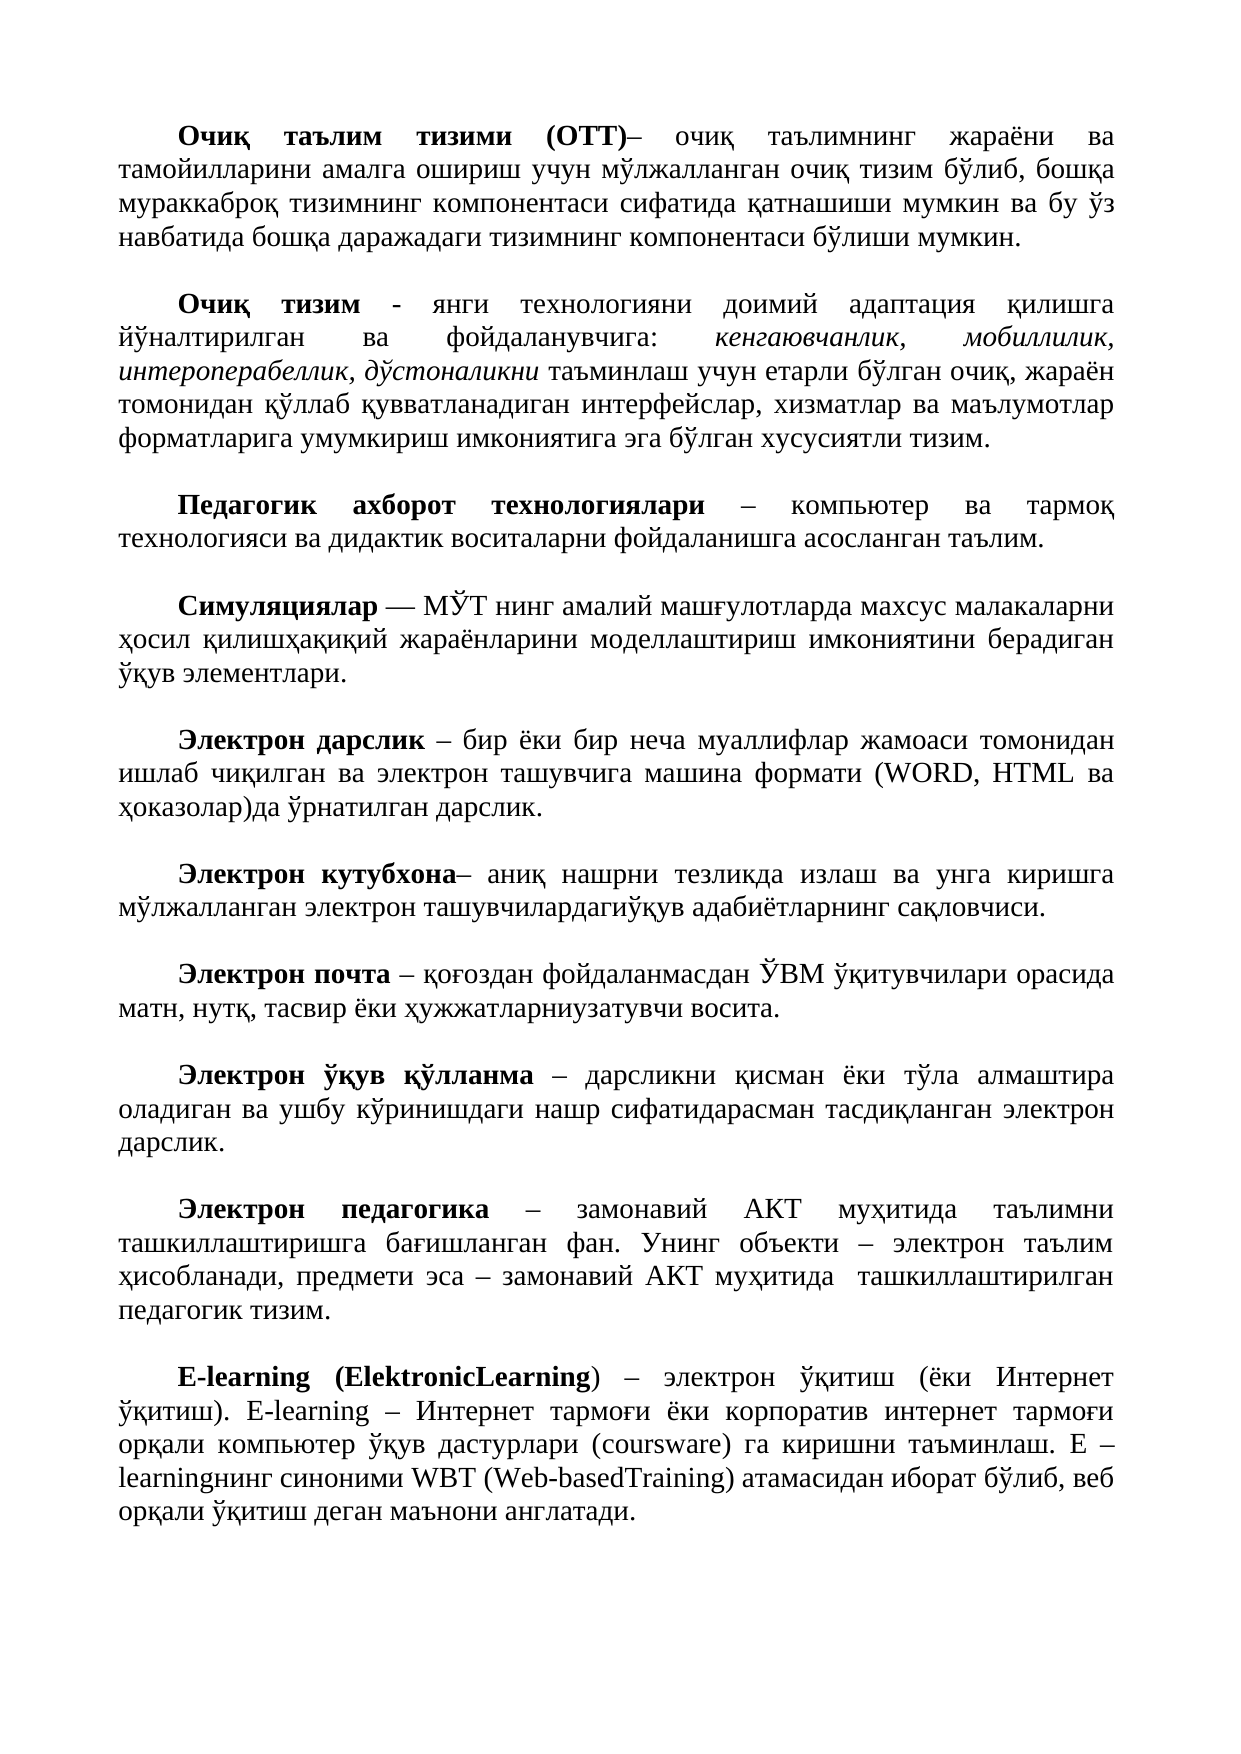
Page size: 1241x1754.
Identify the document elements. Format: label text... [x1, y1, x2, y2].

text Очиқ тизим - янги технологияни доимий адаптация қилишга йўналтирилган ва фойдаланувчига: кенгаювчанлик, мобиллилик, интероперабеллик, дўстоналикни таъминлаш учун етарли бўлган очиқ, жараëн томонидан қўллаб қувватланадиган интерфейслар, хизматлар ва маълумотлар форматларига умумкириш имкониятига эга бўлган хусусиятли тизим. [118, 286, 1114, 453]
text Электрон педагогика – замонавий АКТ муҳитида таълимни ташкиллаштиришга бағишланган фан. Унинг объекти – электрон таълим ҳисобланади, предмети эса – замонавий АКТ муҳитида ташкиллаштирилган педагогик тизим. [118, 1191, 1114, 1326]
text Симуляциялар — МЎТ нинг амалий машғулотларда махсус малакаларни ҳосил қилишҳақиқий жараëнларини моделлаштириш имкониятини берадиган ўқув элементлари. [118, 588, 1114, 688]
text Электрон кутубхона– аниқ нашрни тезликда излаш ва унга киришга мўлжалланган электрон ташувчилардагиўқув адабиëтларнинг сақловчиси. [118, 856, 1114, 923]
text Электрон почта – қоғоздан фойдаланмасдан ЎВМ ўқитувчилари орасида матн, нутқ, тасвир ëки ҳужжатларниузатувчи восита. [118, 957, 1114, 1024]
text Очиқ таълим тизими (ОТТ)– очиқ таълимнинг жараëни ва тамойилларини амалга ошириш учун мўлжалланган очиқ тизим бўлиб, бошқа мураккаброқ тизимнинг компонентаси сифатида қатнашиши мумкин ва бу ўз навбатида бошқа даражадаги тизимнинг компонентаси бўлиши мумкин. [118, 118, 1114, 252]
text E-learning (ElektronicLearning) – электрон ўқитиш (ёки Интернет ўқитиш). E-learning – Интернет тармоғи ёки корпоратив интернет тармоғи орқали компьютер ўқув дастурлари (coursware) га киришни таъминлаш. E – learningнинг синоними WBT (Web-basedTraining) атамасидан иборат бўлиб, веб орқали ўқитиш деган маънони англатади. [118, 1359, 1114, 1527]
text Электрон дарслик – бир ëки бир неча муаллифлар жамоаси томонидан ишлаб чиқилган ва электрон ташувчига машина формати (WORD, HTML ва ҳоказолар)да ўрнатилган дарслик. [118, 722, 1114, 822]
text Педагогик ахборот технологиялари – компьютер ва тармоқ технологияси ва дидактик воситаларни фойдаланишга асосланган таълим. [118, 487, 1114, 554]
text Электрон ўқув қўлланма – дарсликни қисман ëки тўла алмаштира оладиган ва ушбу кўринишдаги нашр сифатидарасман тасдиқланган электрон дарслик. [118, 1057, 1114, 1158]
